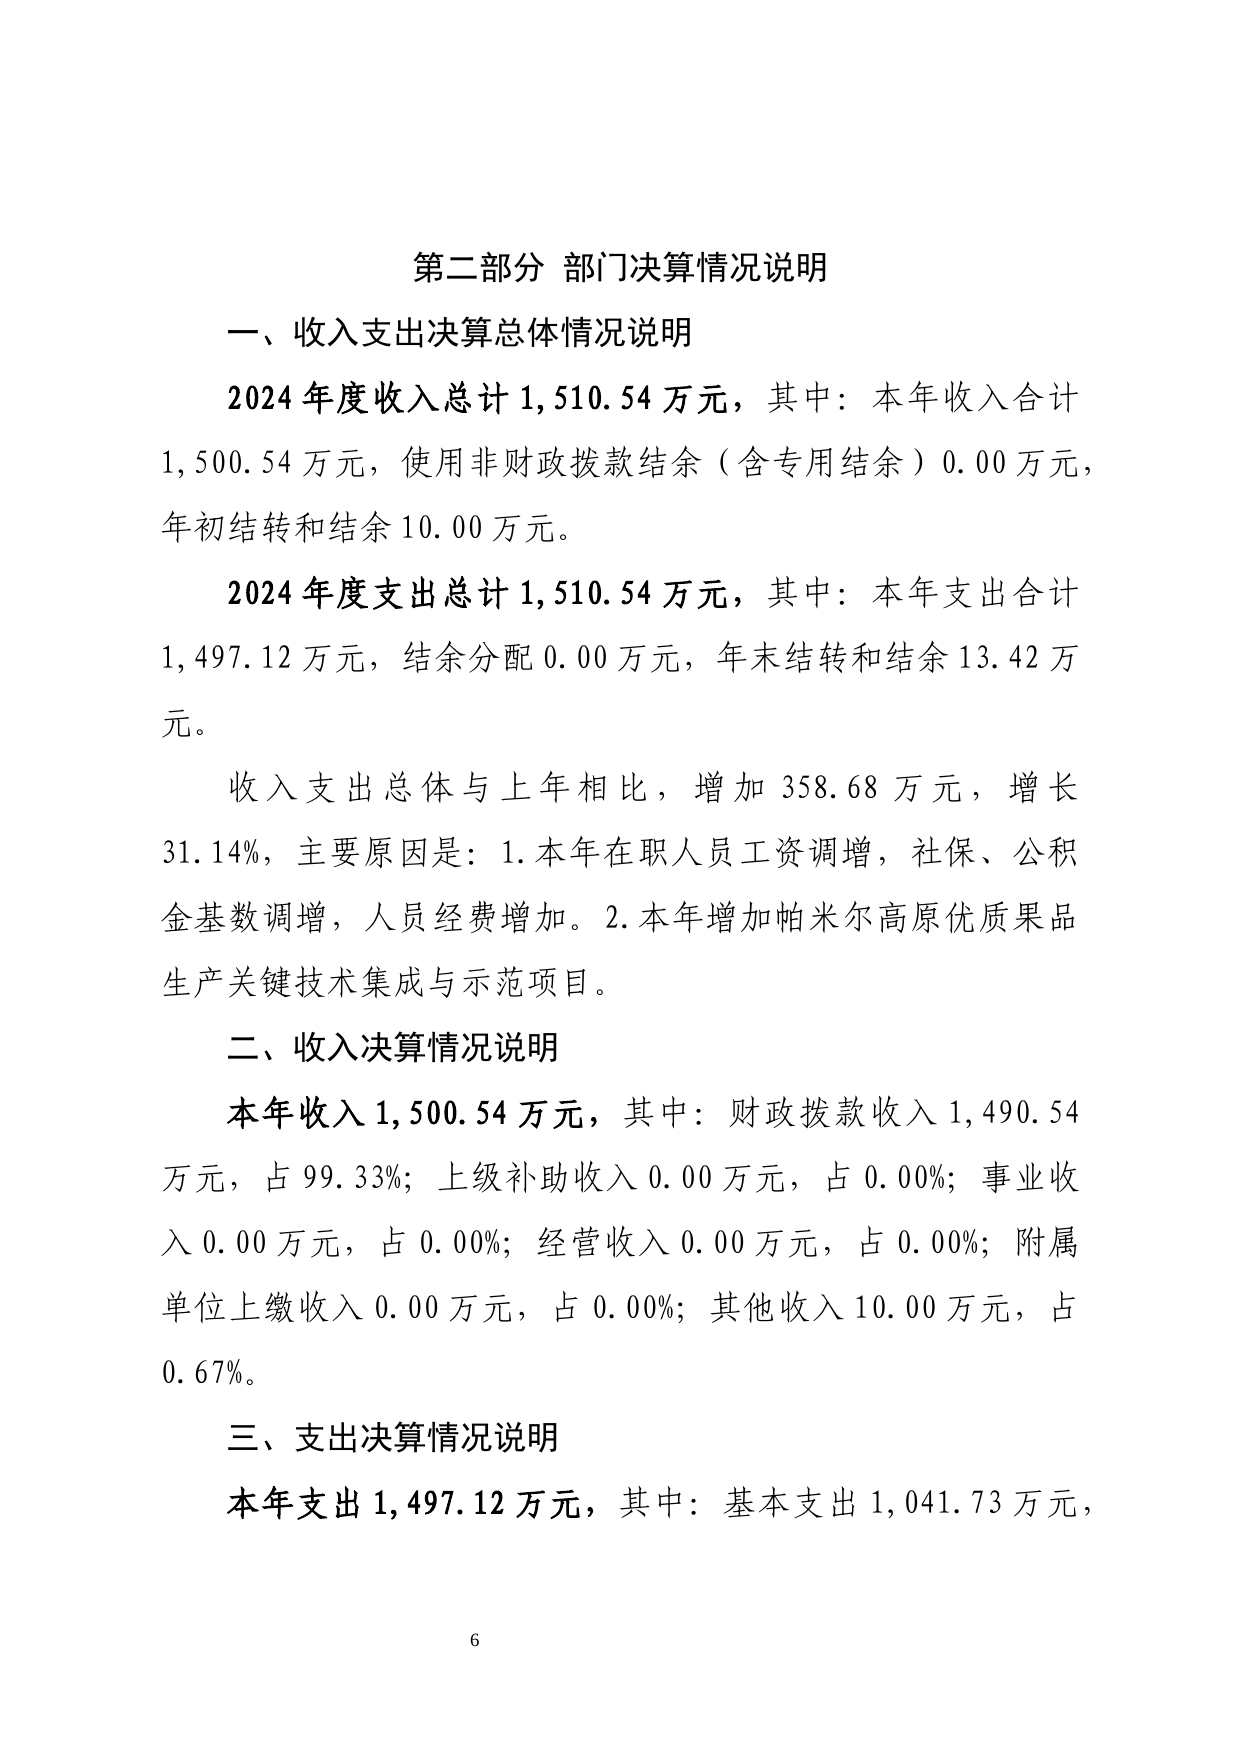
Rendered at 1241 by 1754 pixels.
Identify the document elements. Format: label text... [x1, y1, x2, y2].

text 本年收入1,500.54万元，其中：财政拨款收入1,490.54万元，占99.33%；上级补助收入0.00万元，占0.00%；事业收入0.00万元，占0.00%；经营收入0.00万元，占0.00%；附属单位上缴收入0.00万元，占0.00%；其他收入10.00万元，占0.67%。 [159, 1078, 1081, 1403]
text 收入支出总体与上年相比，增加358.68万元，增长31.14%，主要原因是：1.本年在职人员工资调增，社保、公积金基数调增，人员经费增加。2.本年增加帕米尔高原优质果品生产关键技术集成与示范项目。 [159, 753, 1081, 1013]
text 二、收入决算情况说明 [159, 1013, 1081, 1078]
text 一、收入支出决算总体情况说明 [159, 298, 1081, 363]
text 2024年度支出总计1,510.54万元，其中：本年支出合计1,497.12万元，结余分配0.00万元，年末结转和结余13.42万元。 [159, 558, 1081, 753]
text 2024年度收入总计1,510.54万元，其中：本年收入合计1,500.54万元，使用非财政拨款结余（含专用结余）0.00万元，年初结转和结余10.00万元。 [159, 363, 1081, 558]
text 第二部分 部门决算情况说明 [159, 233, 1081, 298]
text 三、支出决算情况说明 [159, 1403, 1081, 1468]
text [159, 1468, 1081, 1533]
